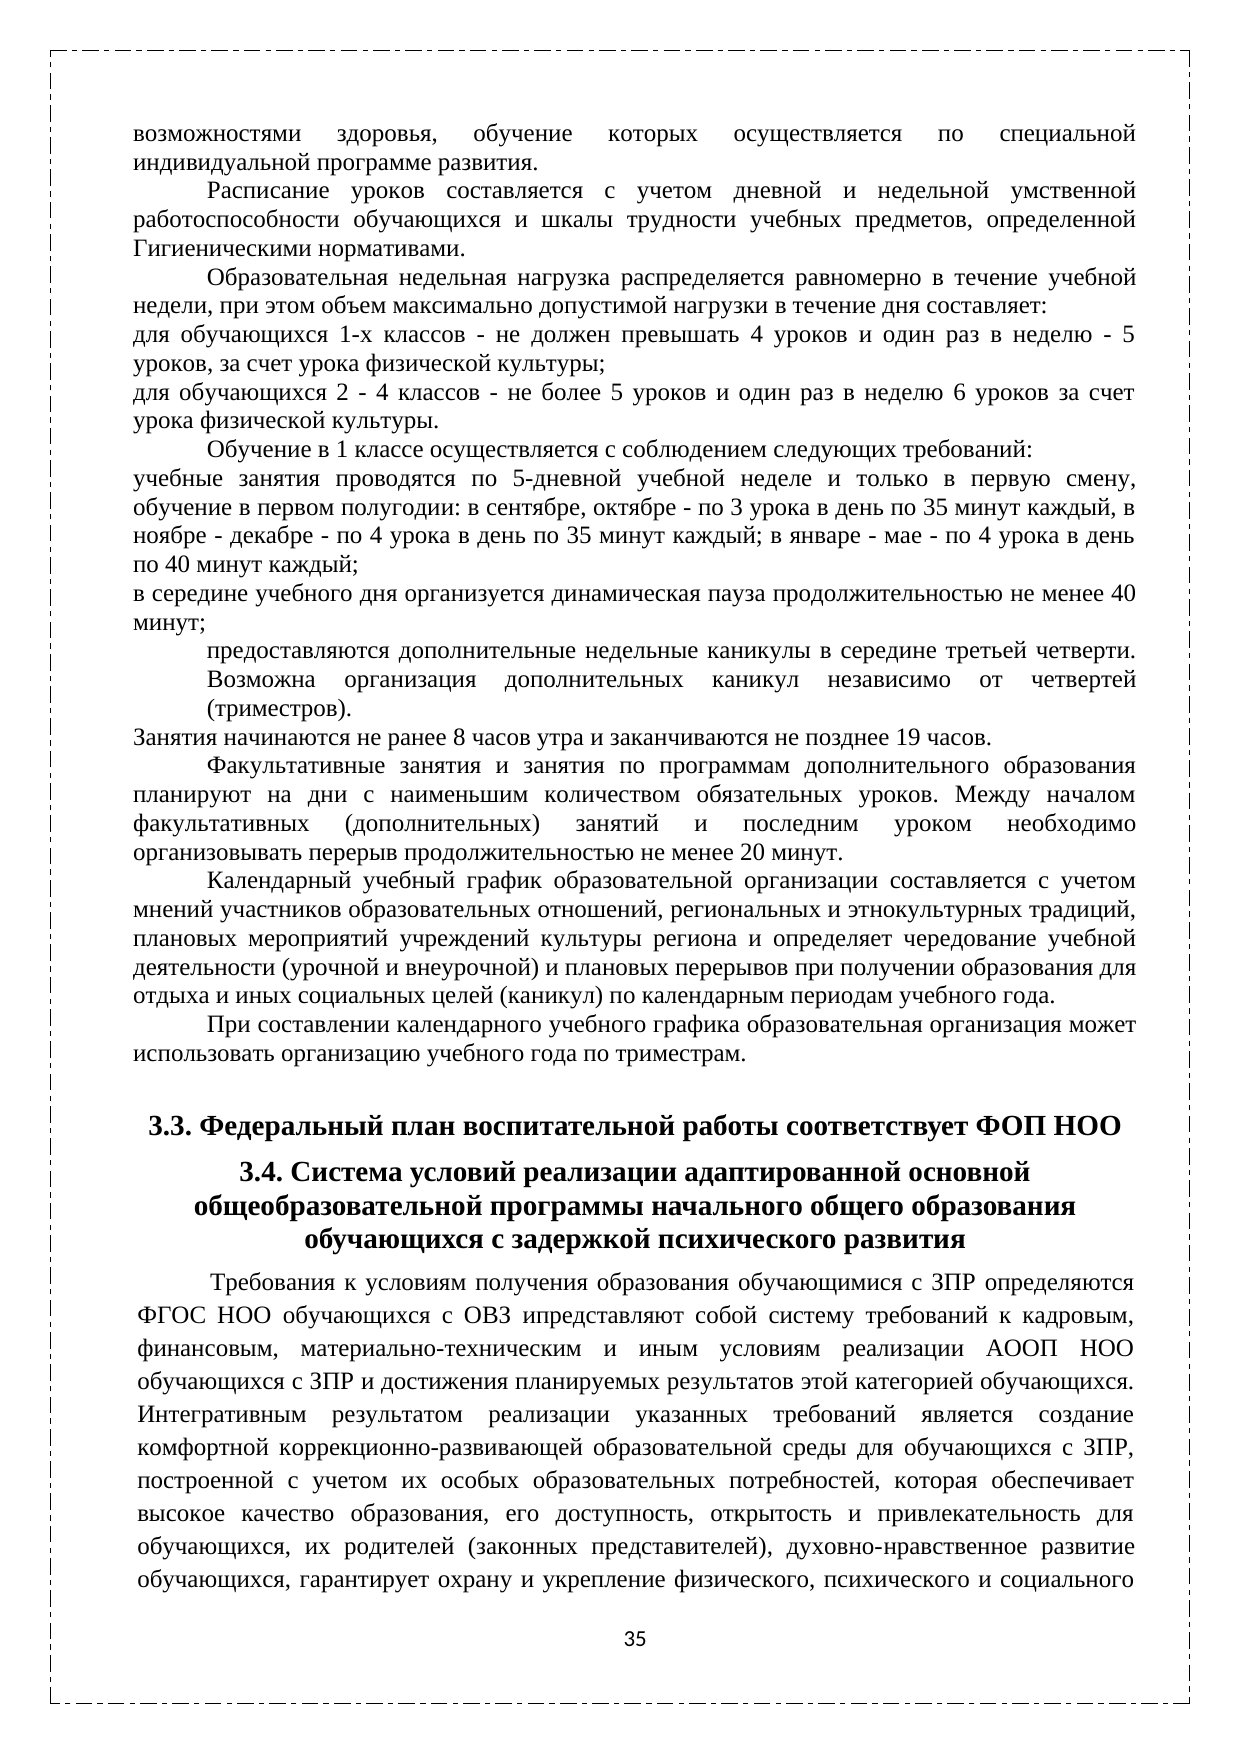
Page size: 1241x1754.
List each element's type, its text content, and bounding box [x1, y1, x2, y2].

text Факультативные занятия и занятия по программам дополнительного образования планируют на дни с наименьшим количеством обязательных уроков. Между началом факультативных (дополнительных) занятий и последним уроком необходимо организовывать перерыв продолжительностью не менее 20 минут. [133, 751, 1137, 866]
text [137, 1267, 1135, 1593]
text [133, 118, 1137, 176]
text 3.3. Федеральный план воспитательной работы соответствует ФОП НОО [133, 1108, 1137, 1142]
text в середине учебного дня организуется динамическая пауза продолжительностью не менее 40 минут; [133, 578, 1137, 636]
text Календарный учебный график образовательной организации составляется с учетом мнений участников образовательных отношений, региональных и этнокультурных традиций, плановых мероприятий учреждений культуры региона и определяет чередование учебной деятельности (урочной и внеурочной) и плановых перерывов при получении образования для отдыха и иных социальных целей (каникул) по календарным периодам учебного года. [133, 866, 1137, 1009]
text Образовательная недельная нагрузка распределяется равномерно в течение учебной недели, при этом объем максимально допустимой нагрузки в течение дня составляет: [133, 262, 1137, 319]
text Занятия начинаются не ранее 8 часов утра и заканчиваются не позднее 19 часов. [133, 722, 1137, 751]
text При составлении календарного учебного графика образовательная организация может использовать организацию учебного года по триместрам. [133, 1009, 1137, 1067]
text для обучающихся 1-х классов - не должен превышать 4 уроков и один раз в неделю - 5 уроков, за счет урока физической культуры; [133, 319, 1137, 377]
text для обучающихся 2 - 4 классов - не более 5 уроков и один раз в неделю 6 уроков за счет урока физической культуры. [133, 377, 1137, 434]
text учебные занятия проводятся по 5-дневной учебной неделе и только в первую смену, обучение в первом полугодии: в сентябре, октябре - по 3 урока в день по 35 минут каждый, в ноябре - декабре - по 4 урока в день по 35 минут каждый; в январе - мае - по 4 урока в день по 40 минут каждый; [133, 463, 1137, 578]
text предоставляются дополнительные недельные каникулы в середине третьей четверти. Возможна организация дополнительных каникул независимо от четвертей (триместров). [207, 636, 1137, 722]
text 3.4. Система условий реализации адаптированной основной общеобразовательной программы начального общего образования обучающихся с задержкой психического развития [133, 1154, 1137, 1255]
text Обучение в 1 классе осуществляется с соблюдением следующих требований: [133, 434, 1137, 463]
text Расписание уроков составляется с учетом дневной и недельной умственной работоспособности обучающихся и шкалы трудности учебных предметов, определенной Гигиеническими нормативами. [133, 176, 1137, 262]
